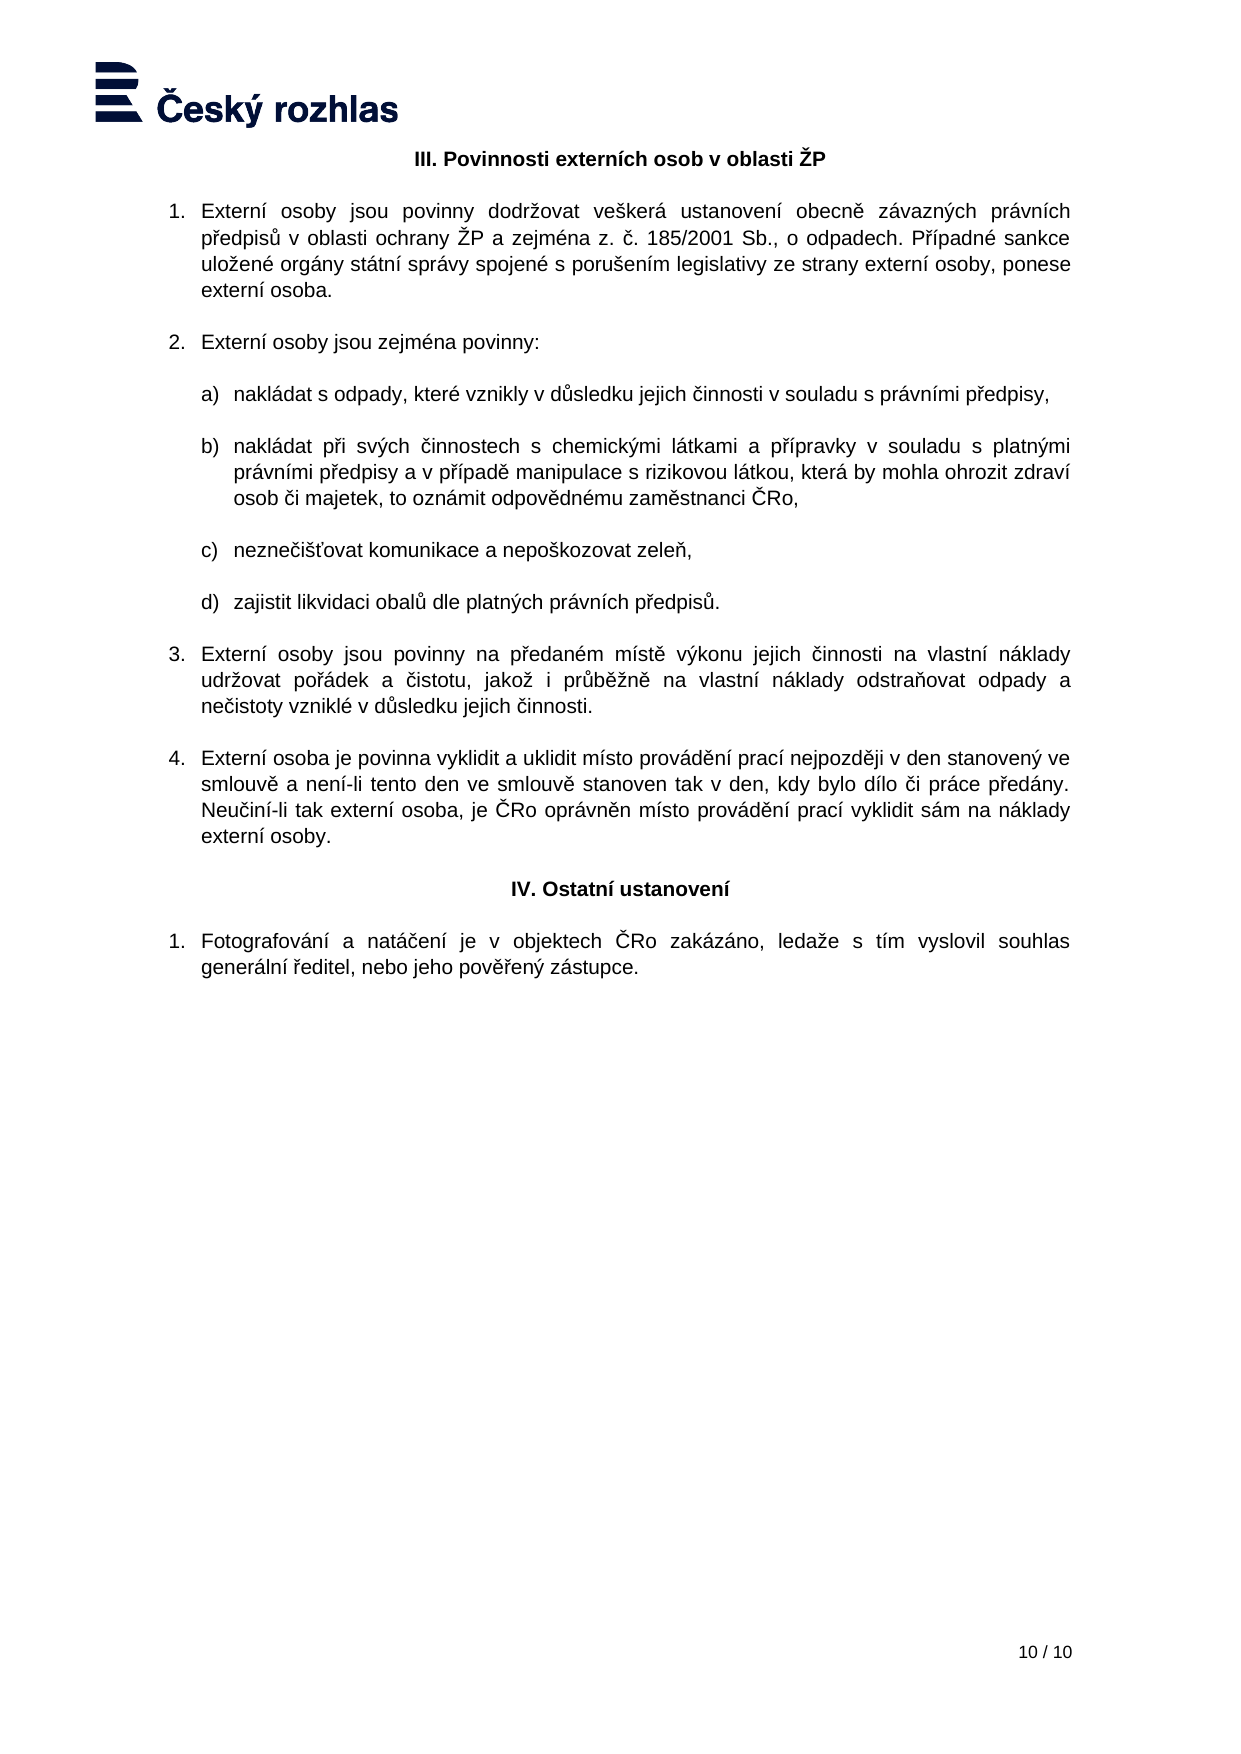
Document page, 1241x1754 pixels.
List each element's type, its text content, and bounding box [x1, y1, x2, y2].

picture [95, 62, 398, 128]
list Externí osoby jsou zejména povinny: [168, 328, 1072, 354]
list Fotografování a natáčení je v objektech ČRo zakázáno, ledaže s tím vyslovil souhlas generální ředitel, nebo jeho pověřený zástupce. [168, 927, 1072, 979]
list nakládat při svých činnostech s chemickými látkami a přípravky v souladu s platnými právními předpisy a v případě manipulace s rizikovou látkou, která by mohla ohrozit zdraví osob či majetek, to oznámit odpovědnému zaměstnanci ČRo, [201, 432, 1072, 511]
list Externí osoba je povinna vyklidit a uklidit místo provádění prací nejpozději v den stanovený ve smlouvě a není-li tento den ve smlouvě stanoven tak v den, kdy bylo dílo či práce předány. Neučiní-li tak externí osoba, je ČRo oprávněn místo provádění prací vyklidit sám na náklady externí osoby. [168, 745, 1072, 849]
subtitle Ostatní ustanovení [168, 875, 1072, 901]
list neznečišťovat komunikace a nepoškozovat zeleň, [201, 537, 1072, 563]
list Externí osoby jsou povinny na předaném místě výkonu jejich činnosti na vlastní náklady udržovat pořádek a čistotu, jakož i průběžně na vlastní náklady odstraňovat odpady a nečistoty vzniklé v důsledku jejich činnosti. [168, 641, 1072, 719]
list nakládat s odpady, které vznikly v důsledku jejich činnosti v souladu s právními předpisy, [201, 380, 1072, 406]
list zajistit likvidaci obalů dle platných právních předpisů. [201, 589, 1072, 615]
list Externí osoby jsou povinny dodržovat veškerá ustanovení obecně závazných právních předpisů v oblasti ochrany ŽP a zejména z. č. 185/2001 Sb., o odpadech. Případné sankce uložené orgány státní správy spojené s porušením legislativy ze strany externí osoby, ponese externí osoba. [168, 198, 1072, 302]
subtitle Povinnosti externích osob v oblasti ŽP [168, 146, 1072, 172]
